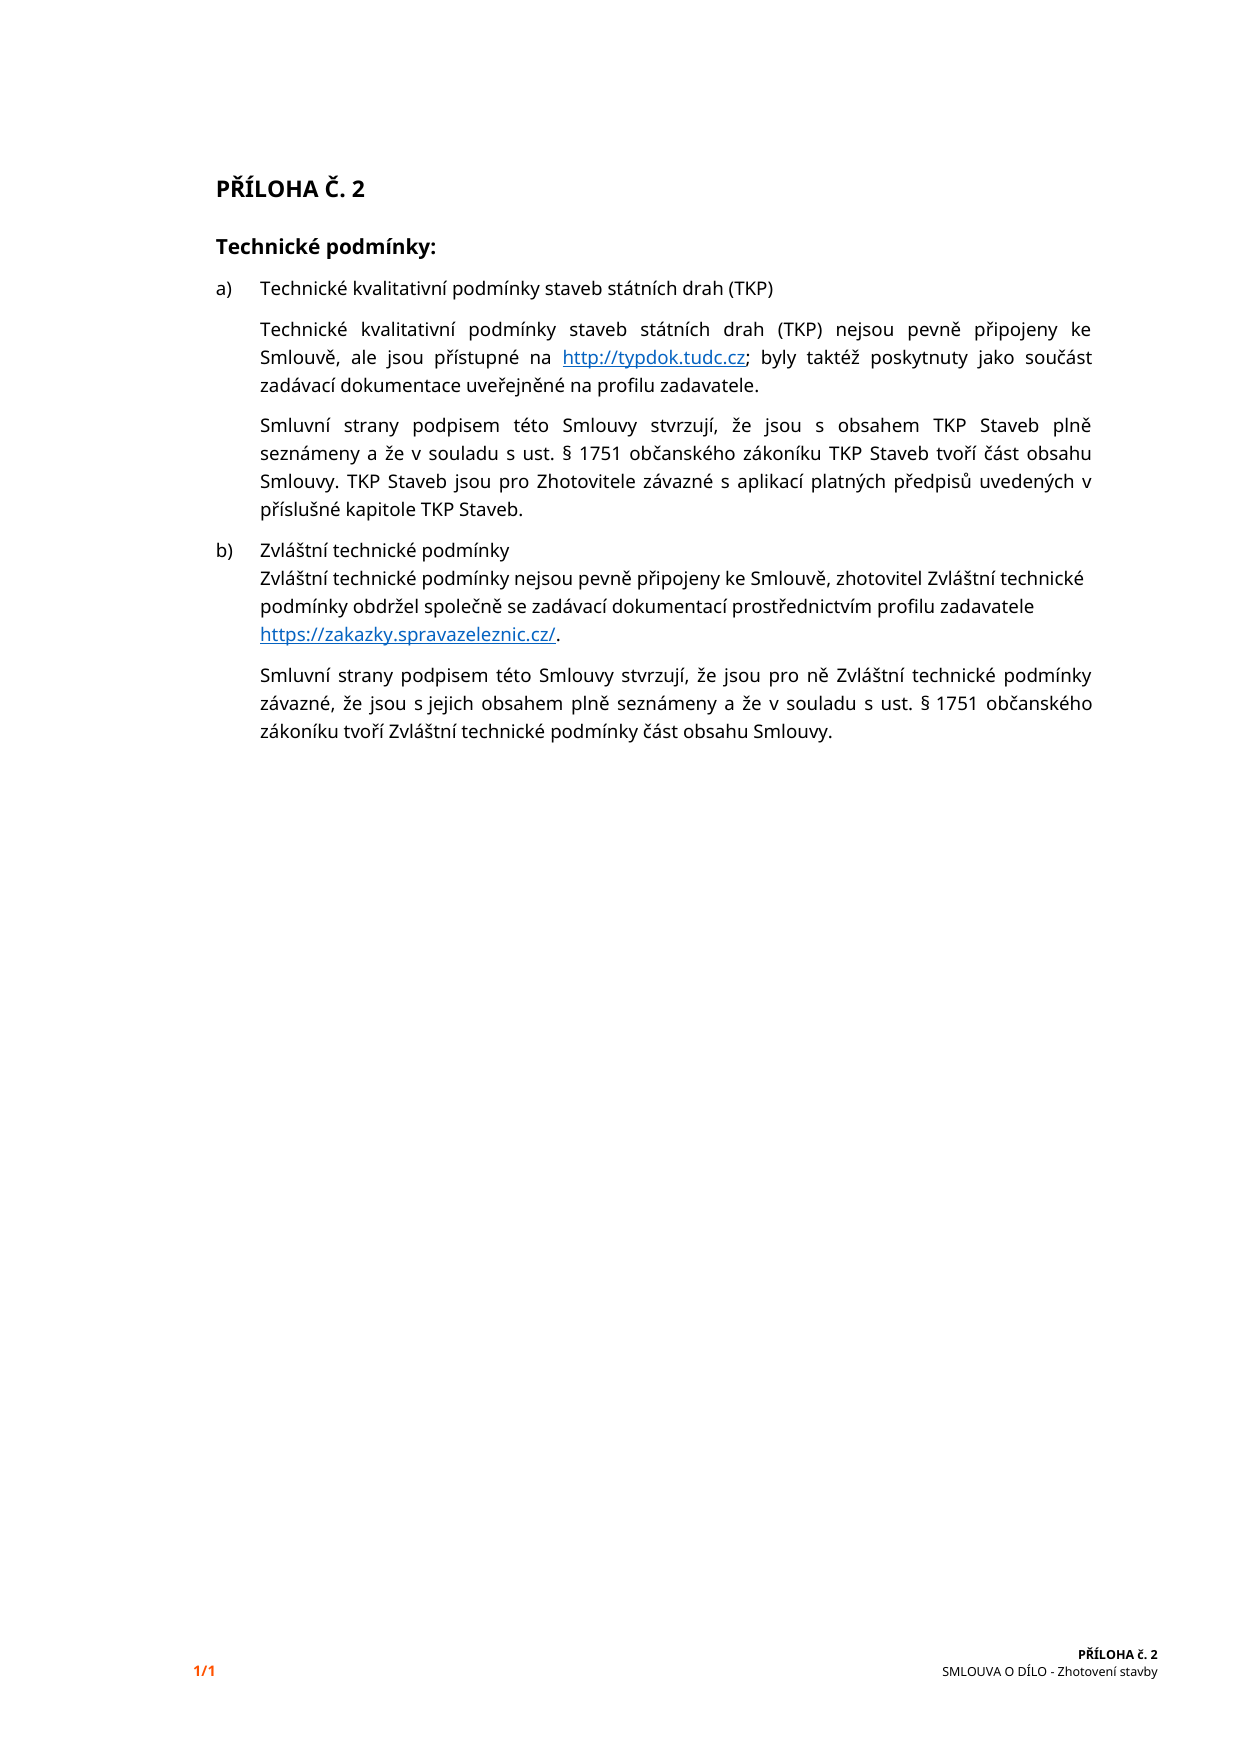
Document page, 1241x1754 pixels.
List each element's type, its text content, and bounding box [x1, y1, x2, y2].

text Technické kvalitativní podmínky staveb státních drah (TKP) nejsou pevně připojeny ke Smlouvě, ale jsou přístupné na http://typdok.tudc.cz; byly taktéž poskytnuty jako součást zadávací dokumentace uveřejněné na profilu zadavatele. [260, 316, 1093, 398]
list Zvláštní technické podmínky [216, 537, 1093, 563]
text Příloha č. 2 [216, 172, 1093, 204]
text Technické podmínky: [216, 232, 1093, 260]
list Smluvní strany podpisem této Smlouvy stvrzují, že jsou pro ně Zvláštní technické podmínky závazné, že jsou s jejich obsahem plně seznámeny a že v souladu s ust. § 1751 občanského zákoníku tvoří Zvláštní technické podmínky část obsahu Smlouvy. [260, 662, 1093, 743]
text Smluvní strany podpisem této Smlouvy stvrzují, že jsou s obsahem TKP Staveb plně seznámeny a že v souladu s ust. § 1751 občanského zákoníku TKP Staveb tvoří část obsahu Smlouvy. TKP Staveb jsou pro Zhotovitele závazné s aplikací platných předpisů uvedených v příslušné kapitole TKP Staveb. [260, 413, 1093, 522]
list Technické kvalitativní podmínky staveb státních drah (TKP) [216, 276, 1093, 301]
list Zvláštní technické podmínky nejsou pevně připojeny ke Smlouvě, zhotovitel Zvláštní technické podmínky obdržel společně se zadávací dokumentací prostřednictvím profilu zadavatele https://zakazky.spravazeleznic.cz/. [260, 565, 1093, 647]
